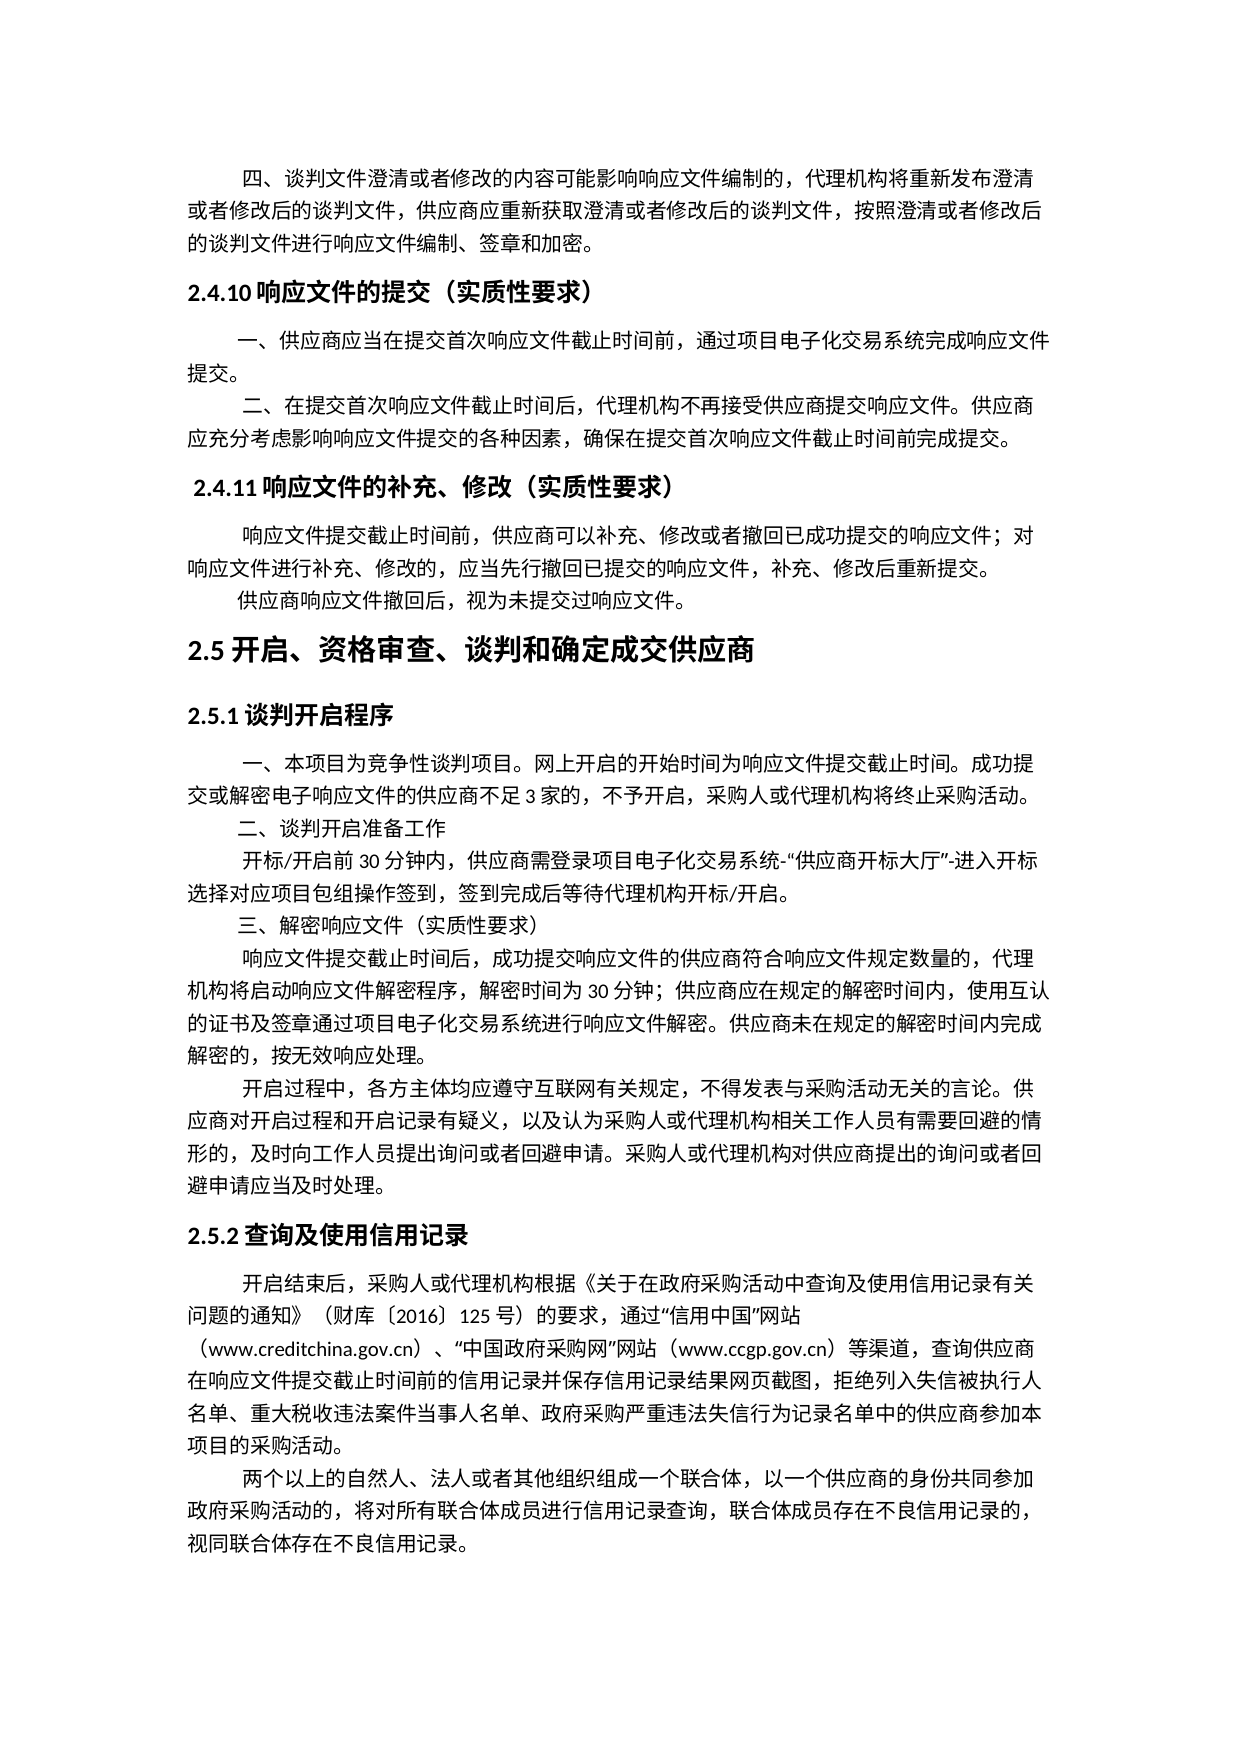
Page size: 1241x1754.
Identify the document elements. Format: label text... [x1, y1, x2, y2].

text 2.5开启、资格审查、谈判和确定成交供应商 [187, 617, 1053, 682]
text 四、谈判文件澄清或者修改的内容可能影响响应文件编制的，代理机构将重新发布澄清或者修改后的谈判文件，供应商应重新获取澄清或者修改后的谈判文件，按照澄清或者修改后的谈判文件进行响应文件编制、签章和加密。 [187, 162, 1053, 259]
text 响应文件提交截止时间前，供应商可以补充、修改或者撤回已成功提交的响应文件；对响应文件进行补充、修改的，应当先行撤回已提交的响应文件，补充、修改后重新提交。 [187, 519, 1053, 584]
text 二、谈判开启准备工作 [187, 812, 1053, 844]
text 两个以上的自然人、法人或者其他组织组成一个联合体，以一个供应商的身份共同参加政府采购活动的，将对所有联合体成员进行信用记录查询，联合体成员存在不良信用记录的，视同联合体存在不良信用记录。 [187, 1462, 1053, 1559]
text 开启结束后，采购人或代理机构根据《关于在政府采购活动中查询及使用信用记录有关问题的通知》（财库〔2016〕125号）的要求，通过“信用中国”网站（www.creditchina.gov.cn）、“中国政府采购网”网站（www.ccgp.gov.cn）等渠道，查询供应商在响应文件提交截止时间前的信用记录并保存信用记录结果网页截图，拒绝列入失信被执行人名单、重大税收违法案件当事人名单、政府采购严重违法失信行为记录名单中的供应商参加本项目的采购活动。 [187, 1267, 1053, 1462]
text 二、在提交首次响应文件截止时间后，代理机构不再接受供应商提交响应文件。供应商应充分考虑影响响应文件提交的各种因素，确保在提交首次响应文件截止时间前完成提交。 [187, 389, 1053, 454]
text 开标/开启前30分钟内，供应商需登录项目电子化交易系统-“供应商开标大厅”-进入开标选择对应项目包组操作签到，签到完成后等待代理机构开标/开启。 [187, 844, 1053, 909]
text 开启过程中，各方主体均应遵守互联网有关规定，不得发表与采购活动无关的言论。供应商对开启过程和开启记录有疑义，以及认为采购人或代理机构相关工作人员有需要回避的情形的，及时向工作人员提出询问或者回避申请。采购人或代理机构对供应商提出的询问或者回避申请应当及时处理。 [187, 1072, 1053, 1202]
text 三、解密响应文件（实质性要求） [187, 909, 1053, 942]
text 一、供应商应当在提交首次响应文件截止时间前，通过项目电子化交易系统完成响应文件提交。 [187, 324, 1053, 389]
text 一、本项目为竞争性谈判项目。网上开启的开始时间为响应文件提交截止时间。成功提交或解密电子响应文件的供应商不足3家的，不予开启，采购人或代理机构将终止采购活动。 [187, 747, 1053, 812]
text 2.4.11响应文件的补充、修改（实质性要求） [187, 454, 1053, 519]
text 响应文件提交截止时间后，成功提交响应文件的供应商符合响应文件规定数量的，代理机构将启动响应文件解密程序，解密时间为30分钟；供应商应在规定的解密时间内，使用互认的证书及签章通过项目电子化交易系统进行响应文件解密。供应商未在规定的解密时间内完成解密的，按无效响应处理。 [187, 942, 1053, 1072]
text 2.4.10响应文件的提交（实质性要求） [187, 259, 1053, 324]
text 2.5.1谈判开启程序 [187, 682, 1053, 747]
text 2.5.2查询及使用信用记录 [187, 1202, 1053, 1267]
text 供应商响应文件撤回后，视为未提交过响应文件。 [187, 584, 1053, 617]
